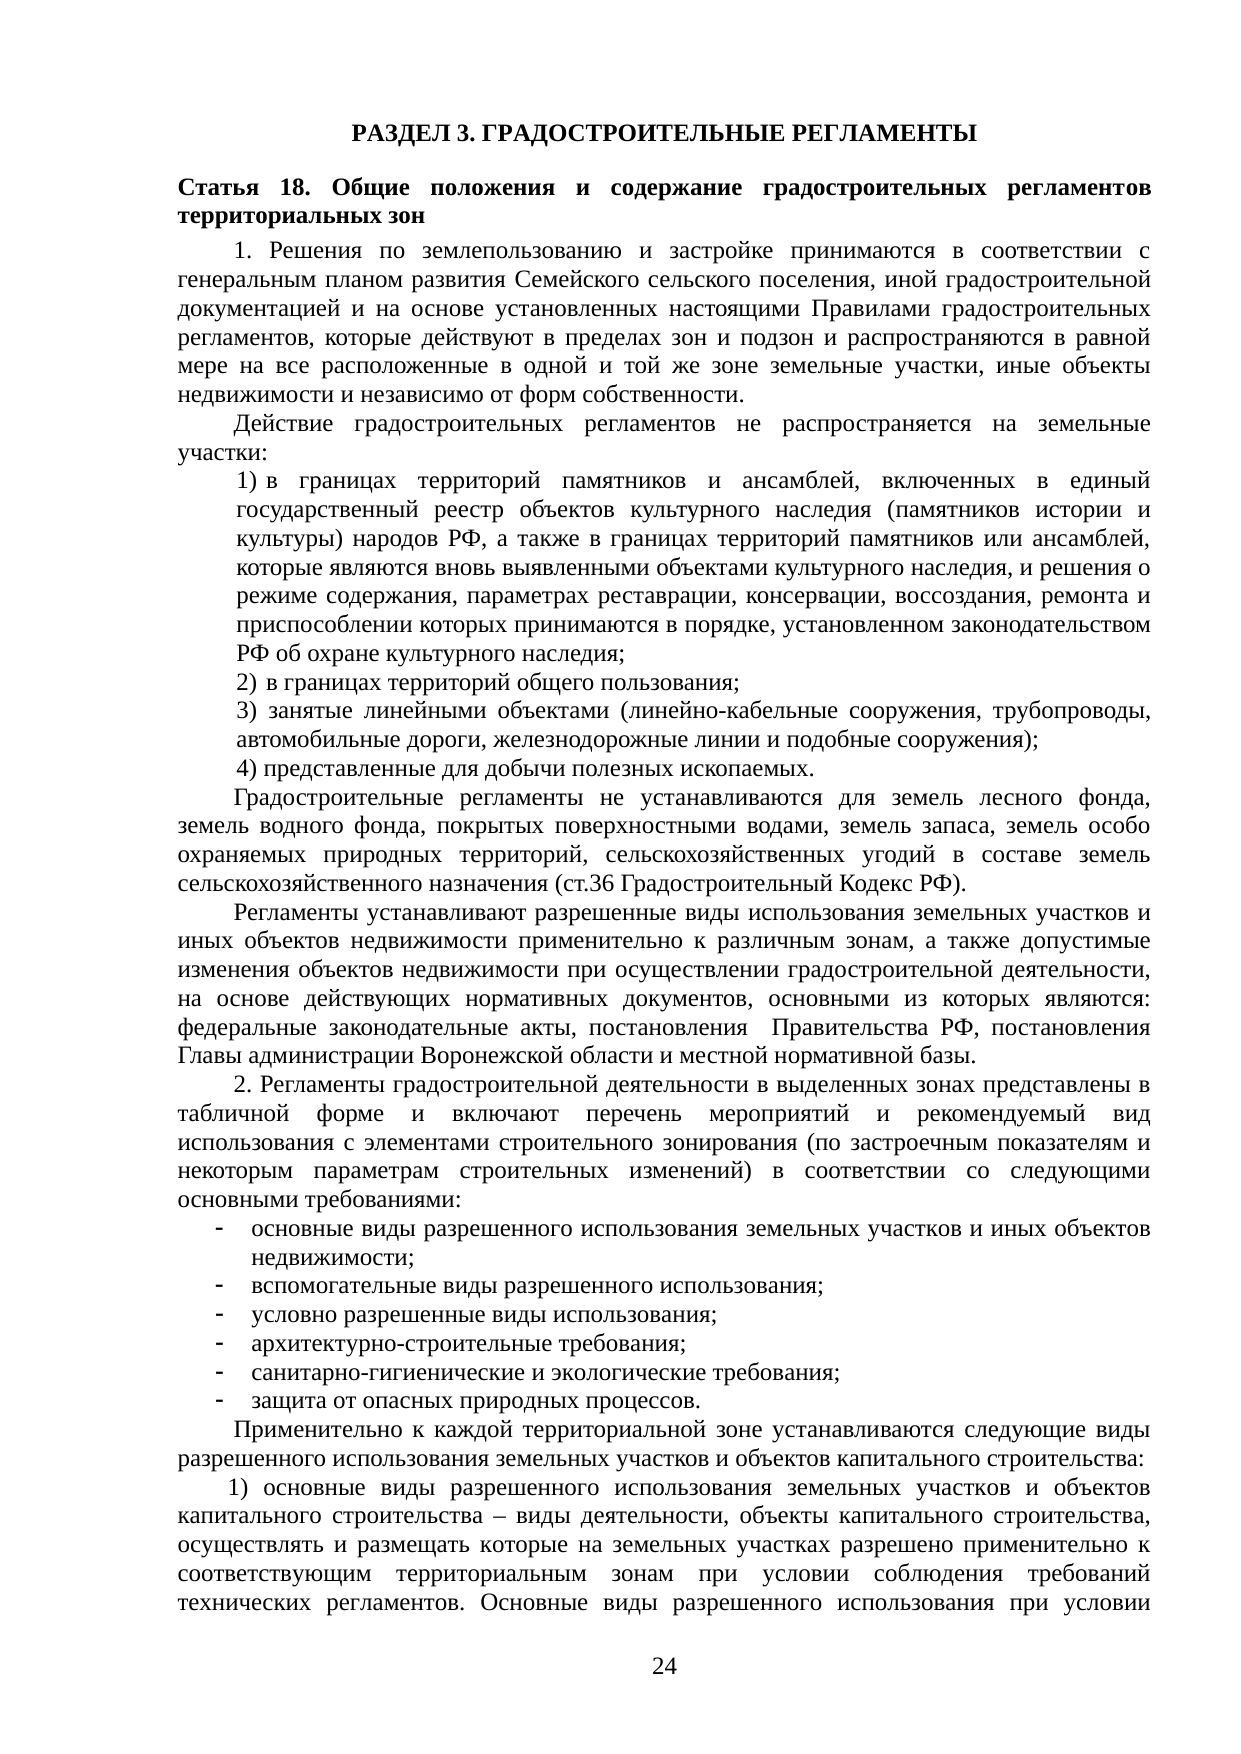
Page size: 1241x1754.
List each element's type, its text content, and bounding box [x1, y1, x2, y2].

text Применительно к каждой территориальной зоне устанавливаются следующие виды разрешенного использования земельных участков и объектов капитального строительства: [177, 1414, 1152, 1472]
list в границах территорий памятников и ансамблей, включенных в единый государственный реестр объектов культурного наследия (памятников истории и культуры) народов РФ, а также в границах территорий памятников или ансамблей, которые являются вновь выявленными объектами культурного наследия, и решения о режиме содержания, параметрах реставрации, консервации, воссоздания, ремонта и приспособлении которых принимаются в порядке, установленном законодательством РФ об охране культурного наследия; [236, 466, 1152, 667]
text 1. Решения по землепользованию и застройке принимаются в соответствии с генеральным планом развития Семейского сельского поселения, иной градостроительной документацией и на основе установленных настоящими Правилами градостроительных регламентов, которые действуют в пределах зон и подзон и распространяются в равной мере на все расположенные в одной и той же зоне земельные участки, иные объекты недвижимости и независимо от форм собственности. [177, 236, 1152, 408]
subtitle Статья 18. Общие положения и содержание градостроительных регламентов территориальных зон [177, 172, 1152, 229]
list условно разрешенные виды использования; [215, 1299, 1152, 1328]
list санитарно-гигиенические и экологические требования; [215, 1357, 1152, 1386]
text Регламенты устанавливают разрешенные виды использования земельных участков и иных объектов недвижимости применительно к различным зонам, а также допустимые изменения объектов недвижимости при осуществлении градостроительной деятельности, на основе действующих нормативных документов, основными из которых являются: федеральные законодательные акты, постановления Правительства РФ, постановления Главы администрации Воронежской области и местной нормативной базы. [177, 897, 1152, 1069]
list основные виды разрешенного использования земельных участков и иных объектов недвижимости; [215, 1213, 1152, 1271]
text 2. Регламенты градостроительной деятельности в выделенных зонах представлены в табличной форме и включают перечень мероприятий и рекомендуемый вид использования с элементами строительного зонирования (по застроечным показателям и некоторым параметрам строительных изменений) в соответствии со следующими основными требованиями: [177, 1069, 1152, 1213]
subtitle РАЗДЕЛ 3. ГРАДОСТРОИТЕЛЬНЫЕ РЕГЛАМЕНТЫ [177, 118, 1152, 147]
text Градостроительные регламенты не устанавливаются для земель лесного фонда, земель водного фонда, покрытых поверхностными водами, земель запаса, земель особо охраняемых природных территорий, сельскохозяйственных угодий в составе земель сельскохозяйственного назначения (ст.36 Градостроительный Кодекс РФ). [177, 782, 1152, 897]
list вспомогательные виды разрешенного использования; [215, 1271, 1152, 1299]
list архитектурно-строительные требования; [215, 1328, 1152, 1357]
text 4) представленные для добычи полезных ископаемых. [236, 753, 1152, 782]
list в границах территорий общего пользования; [236, 667, 1152, 696]
text 3) занятые линейными объектами (линейно-кабельные сооружения, трубопроводы, автомобильные дороги, железнодорожные линии и подобные сооружения); [236, 696, 1152, 753]
list защита от опасных природных процессов. [215, 1386, 1152, 1414]
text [177, 1472, 1152, 1616]
text Действие градостроительных регламентов не распространяется на земельные участки: [177, 408, 1152, 466]
